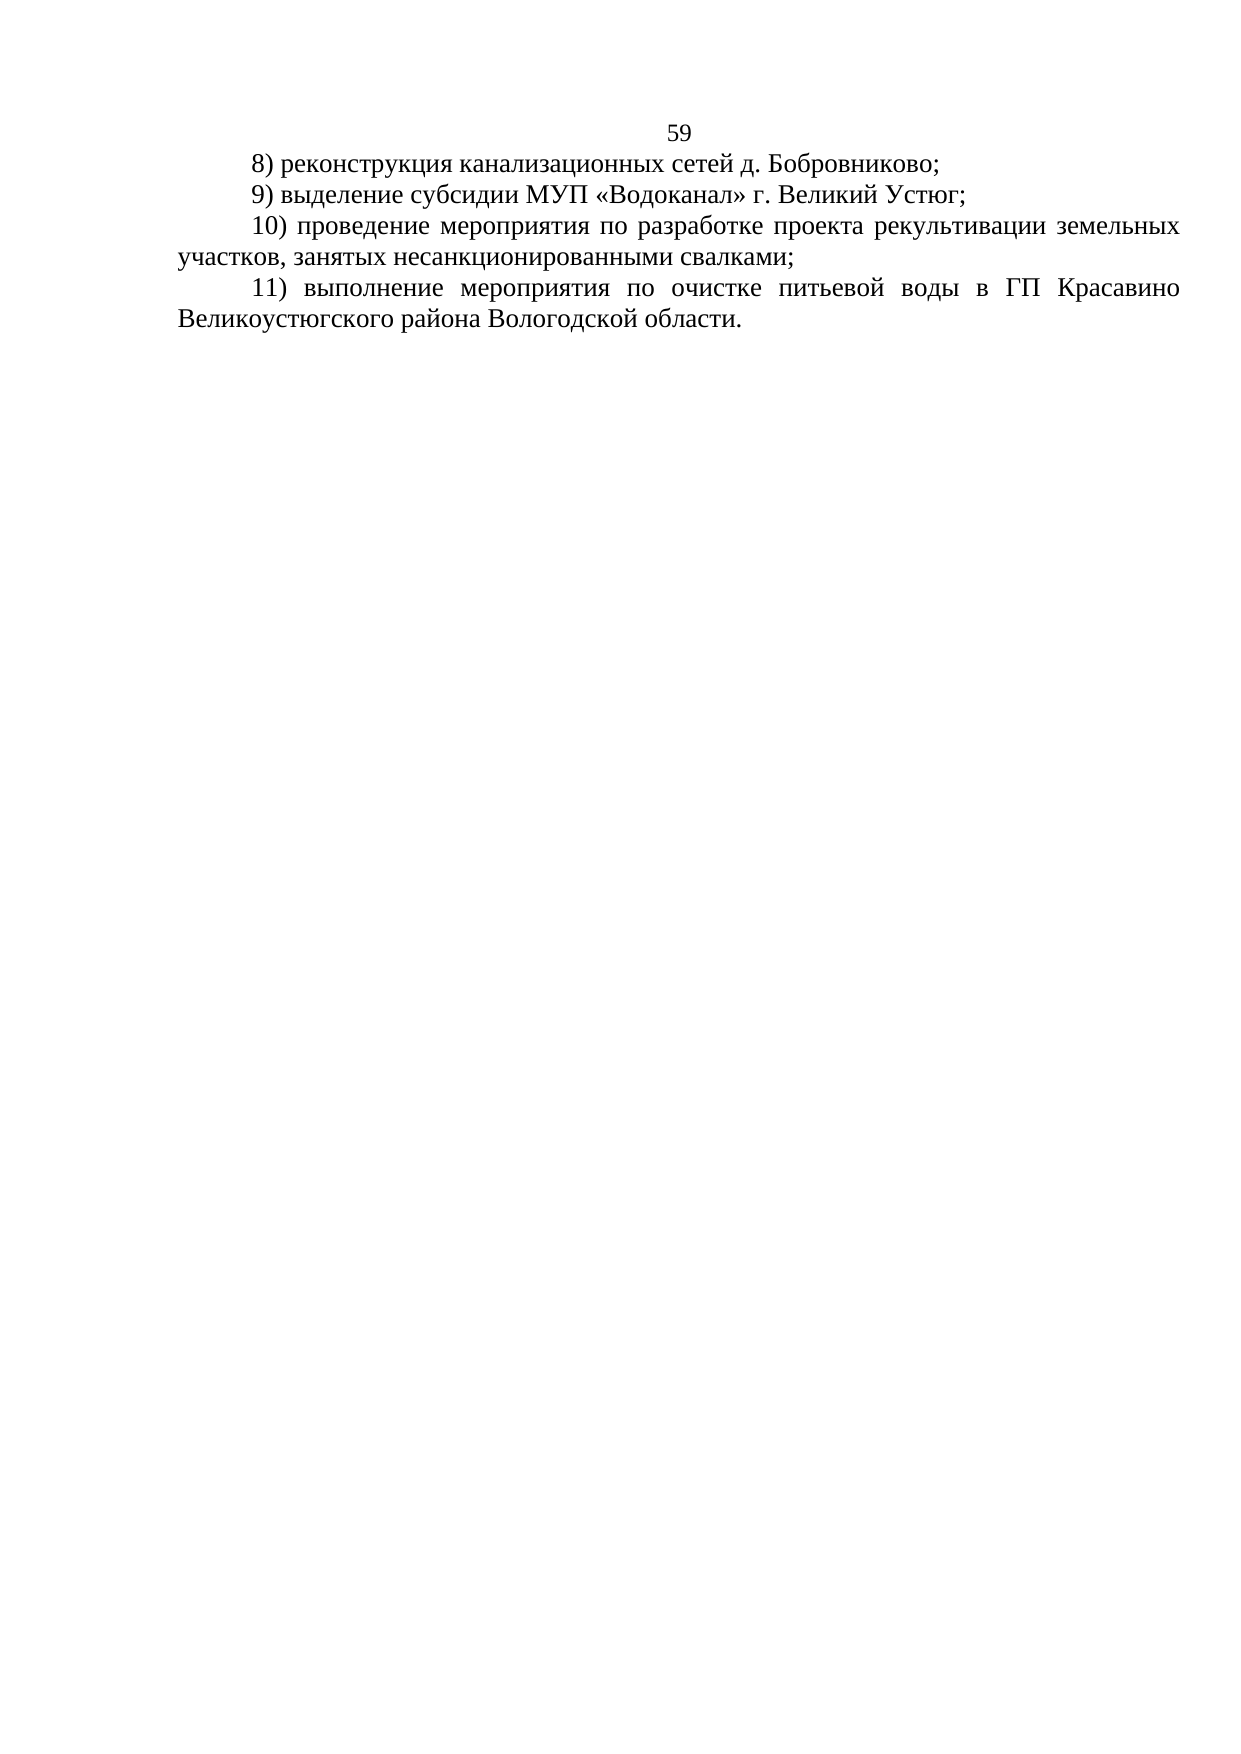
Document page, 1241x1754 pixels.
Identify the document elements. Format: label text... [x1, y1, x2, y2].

text 10) проведение мероприятия по разработке проекта рекультивации земельных участков, занятых несанкционированными свалками; [177, 209, 1181, 271]
text 11) выполнение мероприятия по очистке питьевой воды в ГП Красавино Великоустюгского района Вологодской области. [177, 271, 1181, 334]
text 59 [177, 118, 1181, 147]
text 9) выделение субсидии МУП «Водоканал» г. Великий Устюг; [177, 178, 1181, 209]
text 8) реконструкция канализационных сетей д. Бобровниково; [177, 147, 1181, 178]
